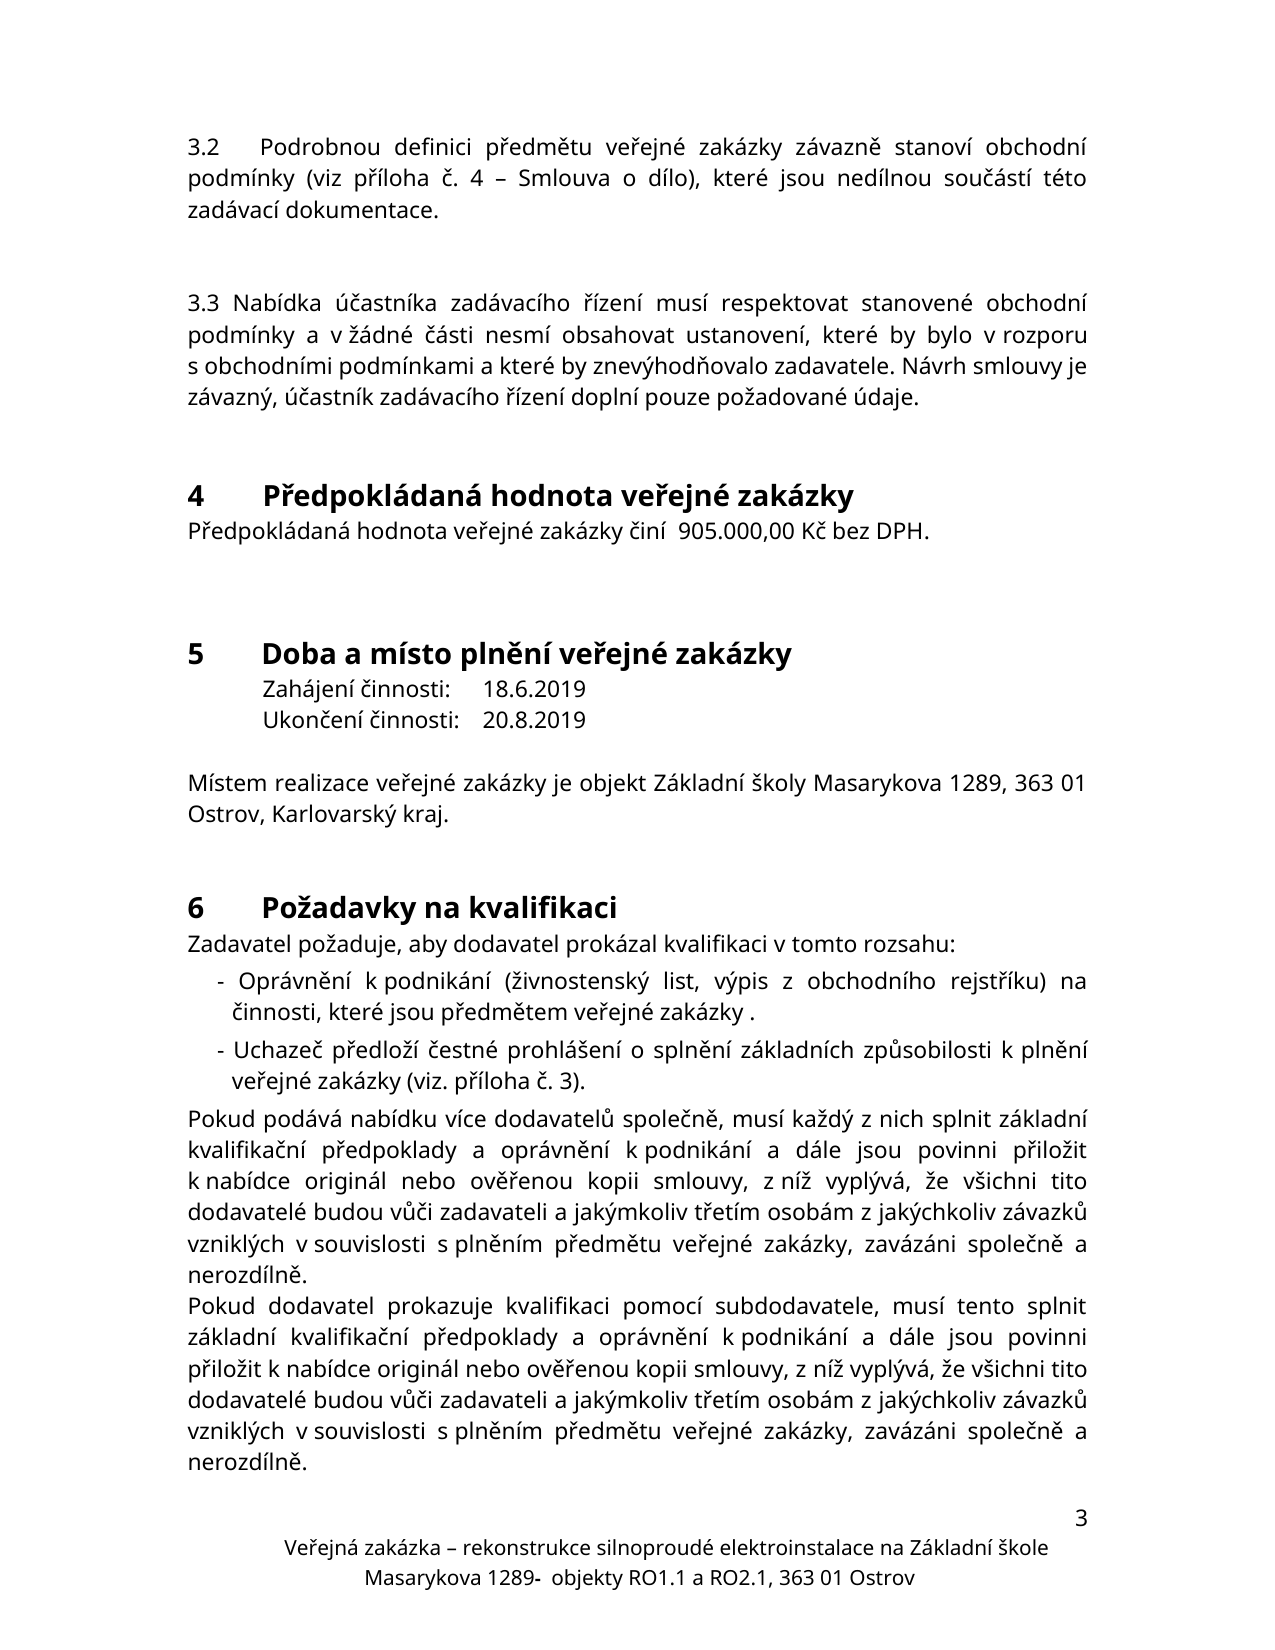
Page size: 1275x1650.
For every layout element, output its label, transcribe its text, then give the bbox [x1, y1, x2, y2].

text - Oprávnění k podnikání (živnostenský list, výpis z obchodního rejstříku) na činnosti, které jsou předmětem veřejné zakázky . [217, 965, 1088, 1027]
subtitle Doba a místo plnění veřejné zakázky [187, 633, 1088, 673]
text Pokud podává nabídku více dodavatelů společně, musí každý z nich splnit základní kvalifikační předpoklady a oprávnění k podnikání a dále jsou povinni přiložit k nabídce originál nebo ověřenou kopii smlouvy, z níž vyplývá, že všichni tito dodavatelé budou vůči zadavateli a jakýmkoliv třetím osobám z jakýchkoliv závazků vzniklých v souvislosti s plněním předmětu veřejné zakázky, zavázáni společně a nerozdílně. [187, 1102, 1088, 1290]
text Předpokládaná hodnota veřejné zakázky činí 905.000,00 Kč bez DPH. [187, 515, 1088, 546]
text 3.3 Nabídka účastníka zadávacího řízení musí respektovat stanovené obchodní podmínky a v žádné části nesmí obsahovat ustanovení, které by bylo v rozporu s obchodními podmínkami a které by znevýhodňovalo zadavatele. Návrh smlouvy je závazný, účastník zadávacího řízení doplní pouze požadované údaje. [187, 287, 1088, 412]
subtitle Předpokládaná hodnota veřejné zakázky [187, 475, 1088, 515]
text Zadavatel požaduje, aby dodavatel prokázal kvalifikaci v tomto rozsahu: [187, 927, 1088, 959]
text - Uchazeč předloží čestné prohlášení o splnění základních způsobilosti k plnění veřejné zakázky (viz. příloha č. 3). [217, 1034, 1088, 1096]
text 3.2 Podrobnou definici předmětu veřejné zakázky závazně stanoví obchodní podmínky (viz příloha č. 4 – Smlouva o dílo), které jsou nedílnou součástí této zadávací dokumentace. [187, 131, 1088, 225]
text Místem realizace veřejné zakázky je objekt Základní školy Masarykova 1289, 363 01 Ostrov, Karlovarský kraj. [187, 767, 1088, 829]
subtitle Požadavky na kvalifikaci [187, 888, 1088, 927]
text Pokud dodavatel prokazuje kvalifikaci pomocí subdodavatele, musí tento splnit základní kvalifikační předpoklady a oprávnění k podnikání a dále jsou povinni přiložit k nabídce originál nebo ověřenou kopii smlouvy, z níž vyplývá, že všichni tito dodavatelé budou vůči zadavateli a jakýmkoliv třetím osobám z jakýchkoliv závazků vzniklých v souvislosti s plněním předmětu veřejné zakázky, zavázáni společně a nerozdílně. [187, 1290, 1088, 1477]
list Zahájení činnosti: 18.6.2019 [262, 673, 1088, 704]
list Ukončení činnosti: 20.8.2019 [262, 704, 1088, 736]
